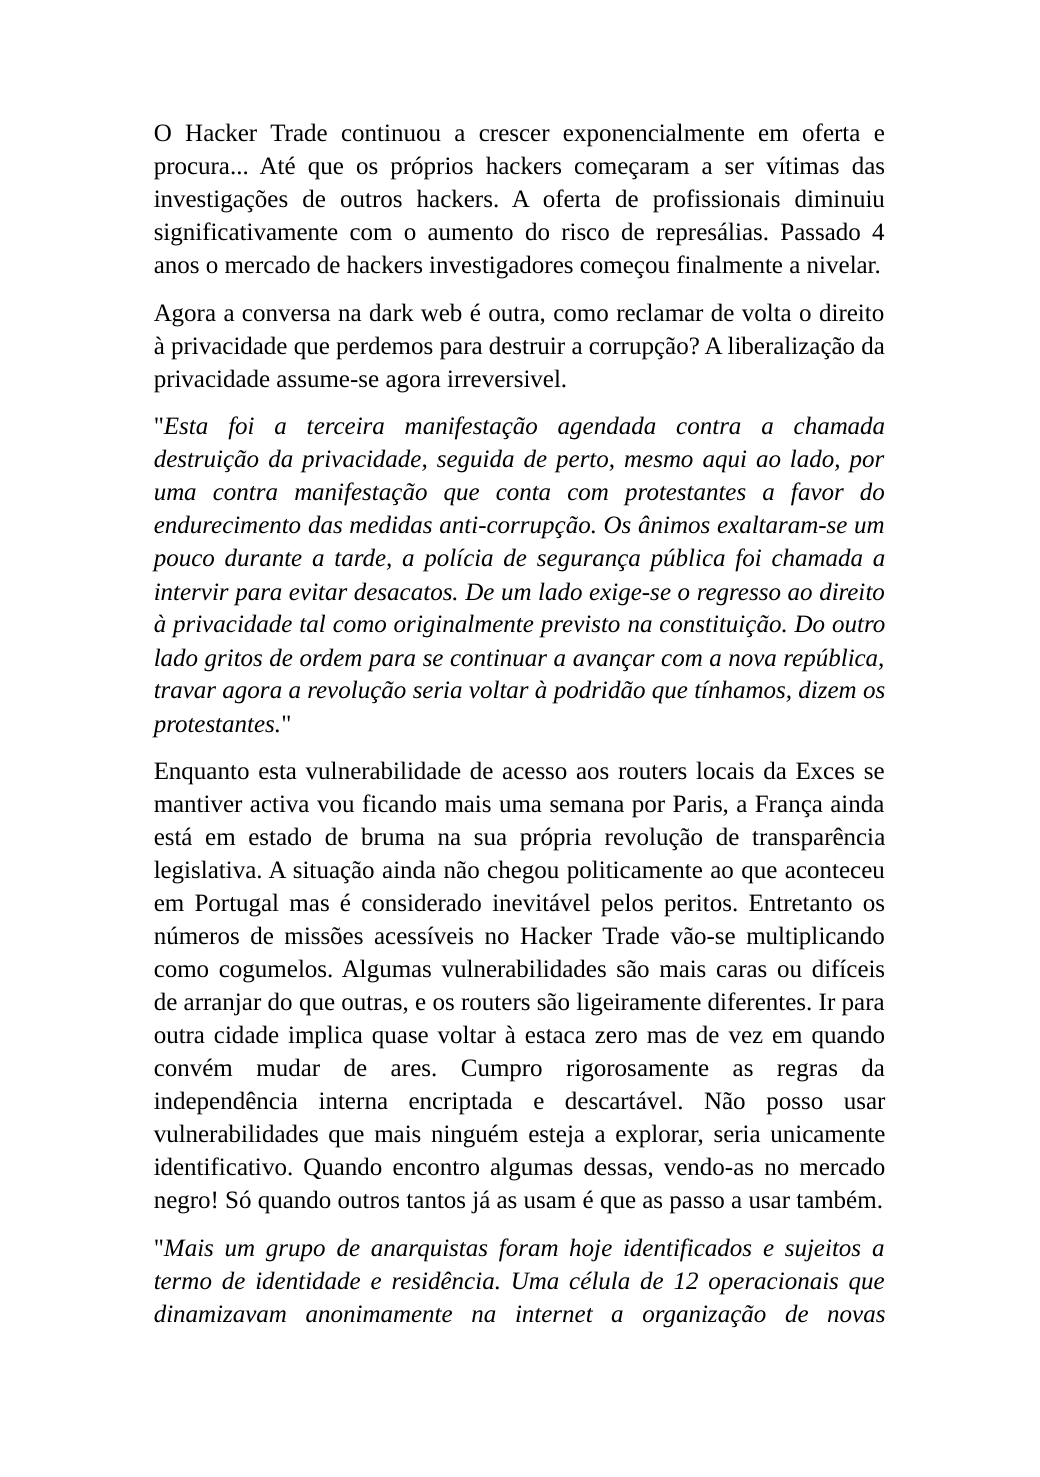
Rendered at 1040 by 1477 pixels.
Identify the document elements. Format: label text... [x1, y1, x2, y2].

text O Hacker Trade continuou a crescer exponencialmente em oferta e procura... Até que os próprios hackers começaram a ser vítimas das investigações de outros hackers. A oferta de profissionais diminuiu significativamente com o aumento do risco de represálias. Passado 4 anos o mercado de hackers investigadores começou finalmente a nivelar. [153, 118, 886, 279]
text Enquanto esta vulnerabilidade de acesso aos routers locais da Exces se mantiver activa vou ficando mais uma semana por Paris, a França ainda está em estado de bruma na sua própria revolução de transparência legislativa. A situação ainda não chegou politicamente ao que aconteceu em Portugal mas é considerado inevitável pelos peritos. Entretanto os números de missões acessíveis no Hacker Trade vão-se multiplicando como cogumelos. Algumas vulnerabilidades são mais caras ou difíceis de arranjar do que outras, e os routers são ligeiramente diferentes. Ir para outra cidade implica quase voltar à estaca zero mas de vez em quando convém mudar de ares. Cumpro rigorosamente as regras da independência interna encriptada e descartável. Não posso usar vulnerabilidades que mais ninguém esteja a explorar, seria unicamente identificativo. Quando encontro algumas dessas, vendo-as no mercado negro! Só quando outros tantos já as usam é que as passo a usar também. [153, 756, 886, 1214]
text Agora a conversa na dark web é outra, como reclamar de volta o direito à privacidade que perdemos para destruir a corrupção? A liberalização da privacidade assume-se agora irreversivel. [153, 298, 886, 393]
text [153, 1233, 886, 1328]
text "Esta foi a terceira manifestação agendada contra a chamada destruição da privacidade, seguida de perto, mesmo aqui ao lado, por uma contra manifestação que conta com protestantes a favor do endurecimento das medidas anti-corrupção. Os ânimos exaltaram-se um pouco durante a tarde, a polícia de segurança pública foi chamada a intervir para evitar desacatos. De um lado exige-se o regresso ao direito à privacidade tal como originalmente previsto na constituição. Do outro lado gritos de ordem para se continuar a avançar com a nova república, travar agora a revolução seria voltar à podridão que tínhamos, dizem os protestantes." [153, 411, 886, 737]
